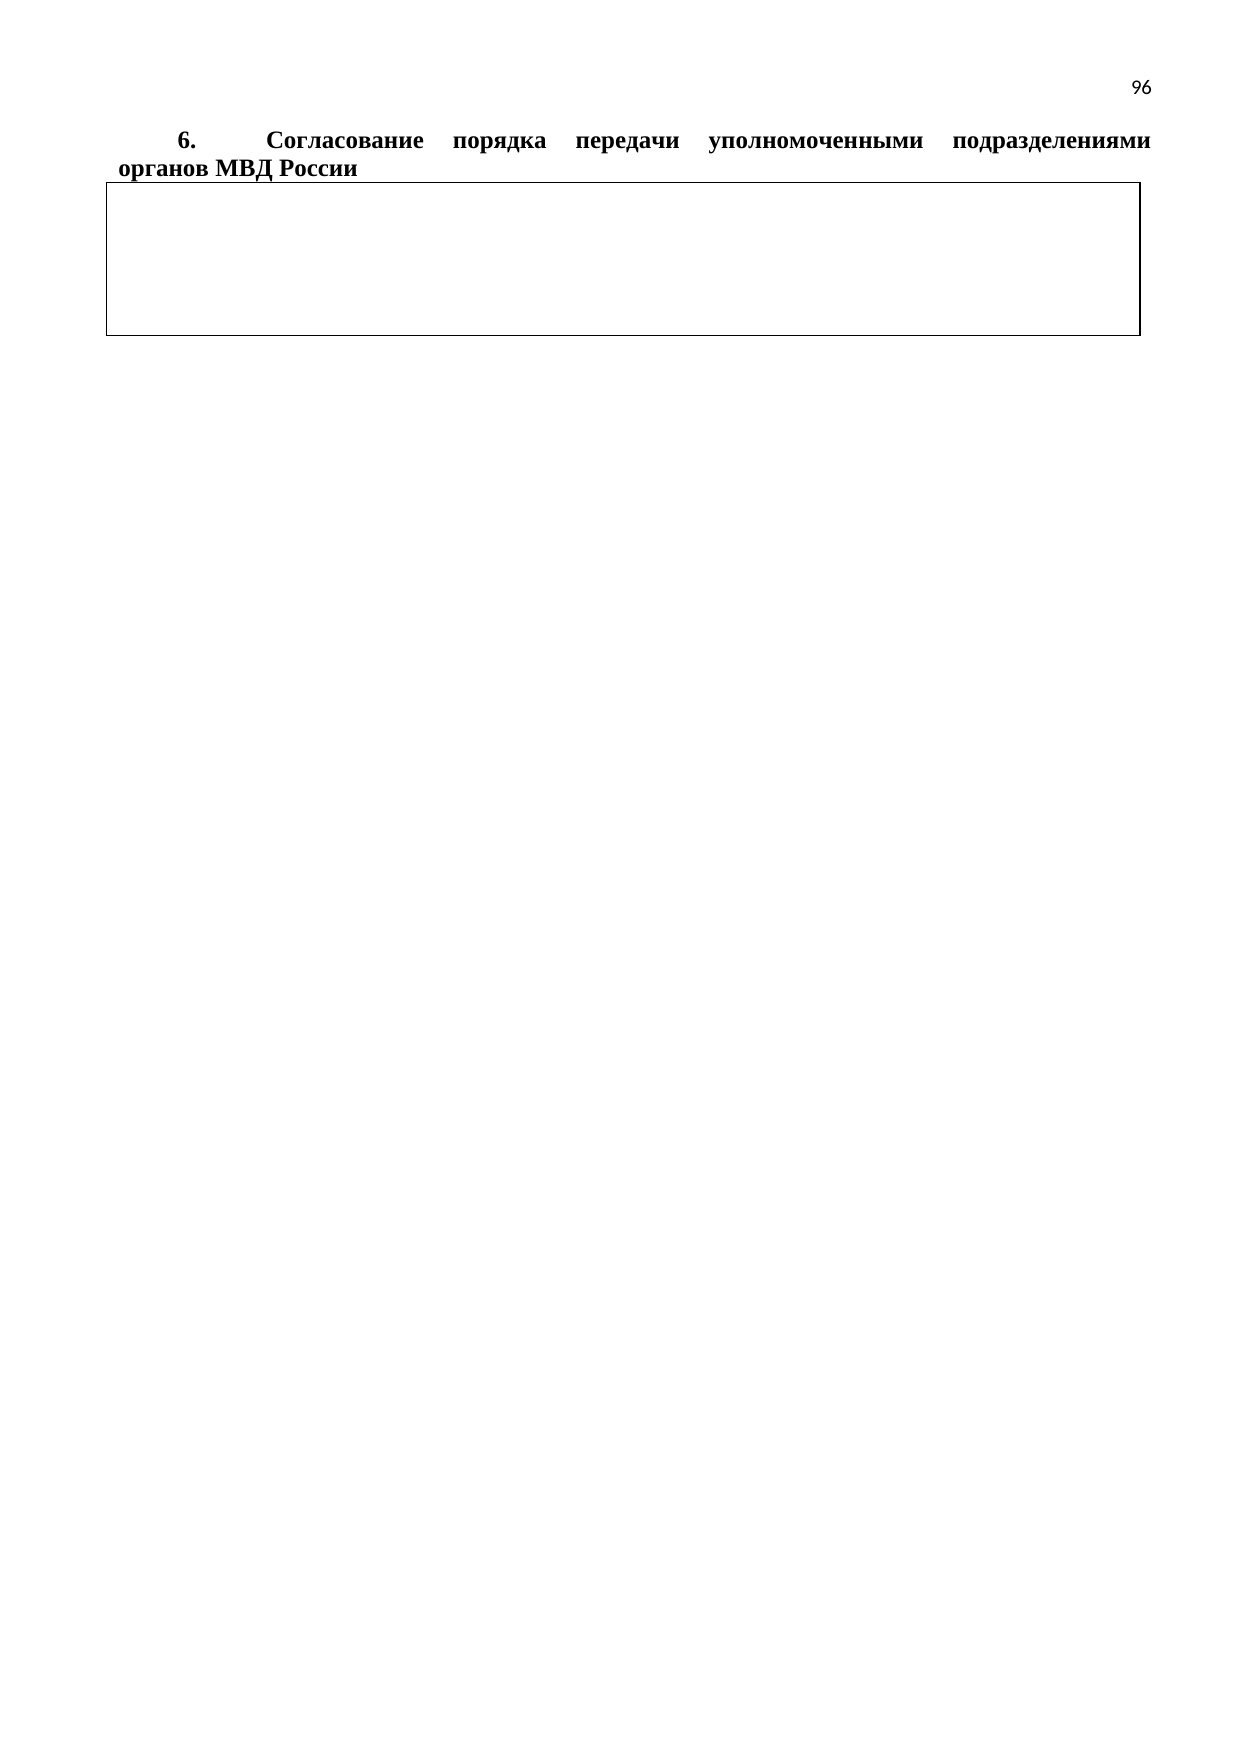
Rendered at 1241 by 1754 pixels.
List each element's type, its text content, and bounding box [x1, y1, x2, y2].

table_header [107, 183, 1139, 335]
list Согласование порядка передачи уполномоченными подразделениями органов МВД России [118, 125, 1152, 182]
